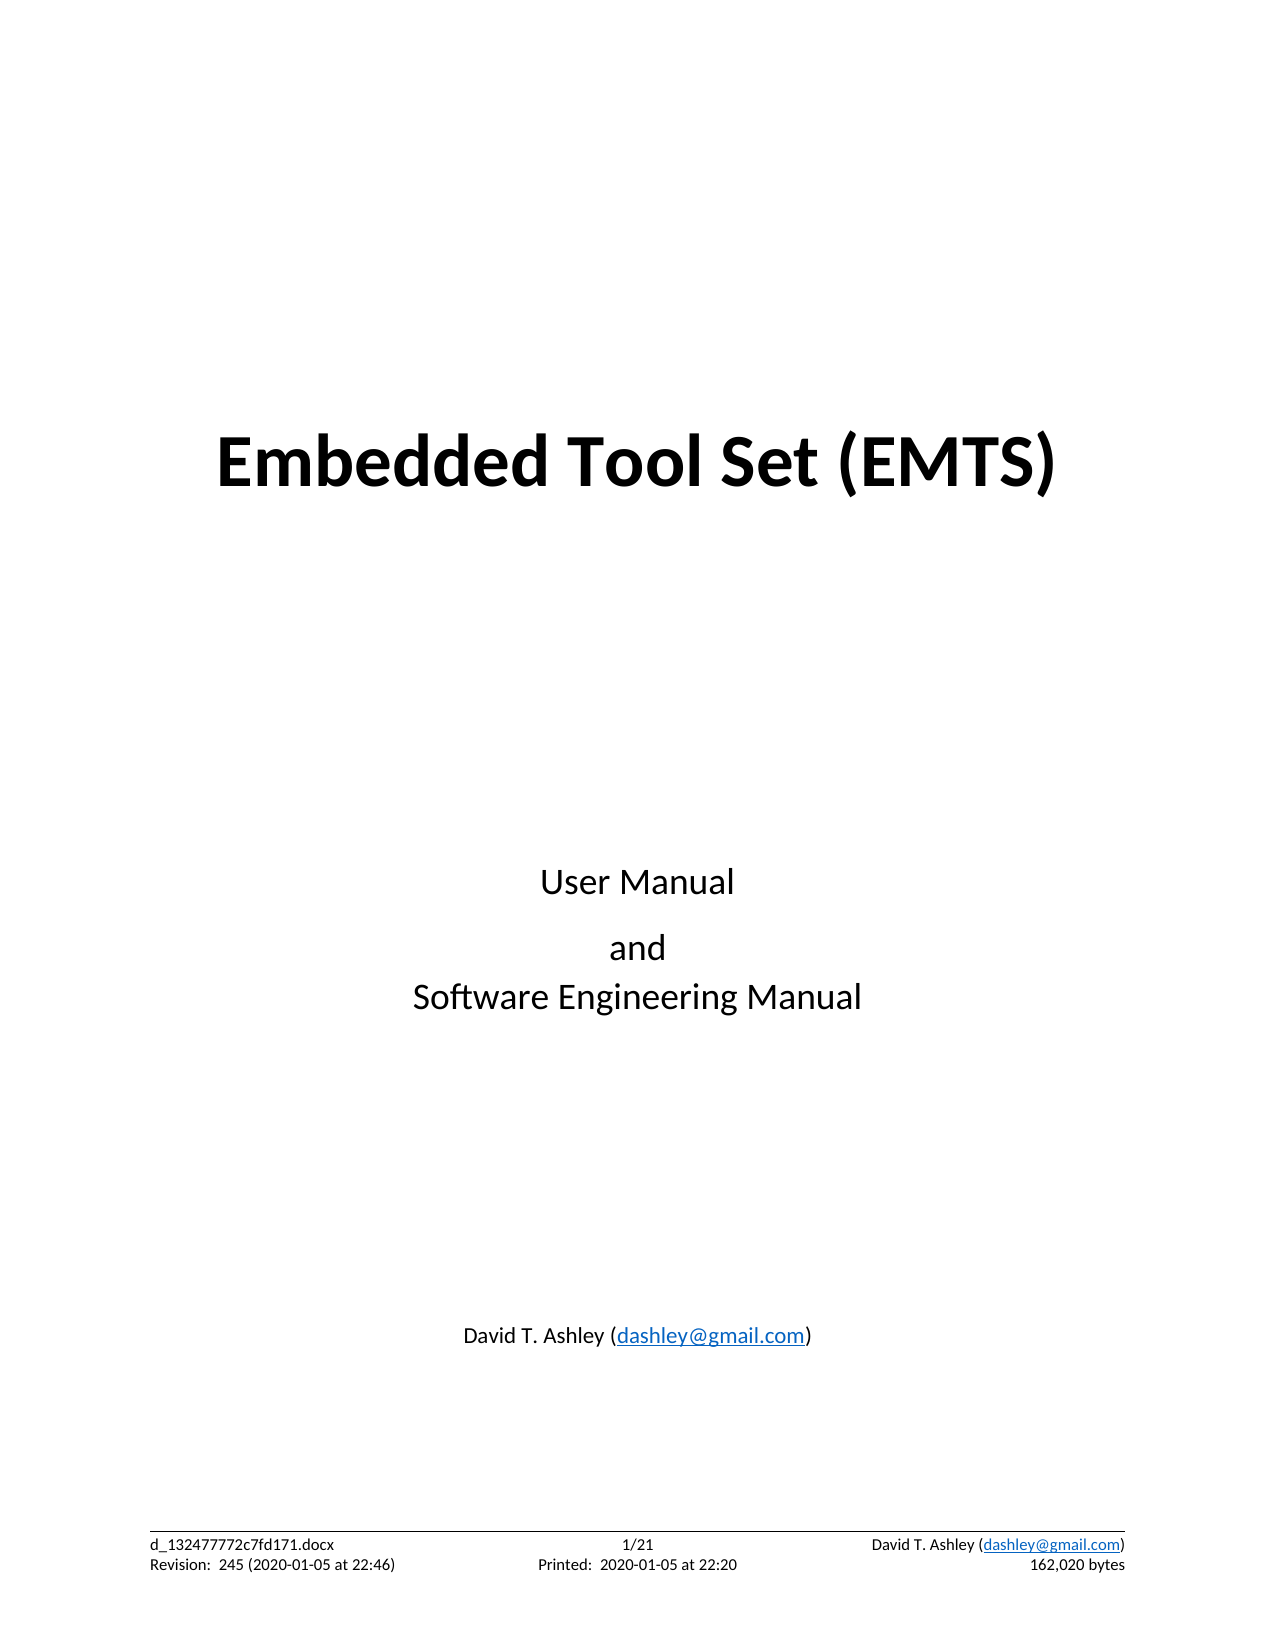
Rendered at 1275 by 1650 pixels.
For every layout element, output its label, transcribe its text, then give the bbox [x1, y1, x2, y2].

text David T. Ashley (dashley@gmail.com) [150, 1321, 1125, 1349]
text User Manual [150, 858, 1125, 903]
text Embedded Tool Set (EMTS) [150, 414, 1125, 506]
text and Software Engineering Manual [150, 924, 1125, 1019]
